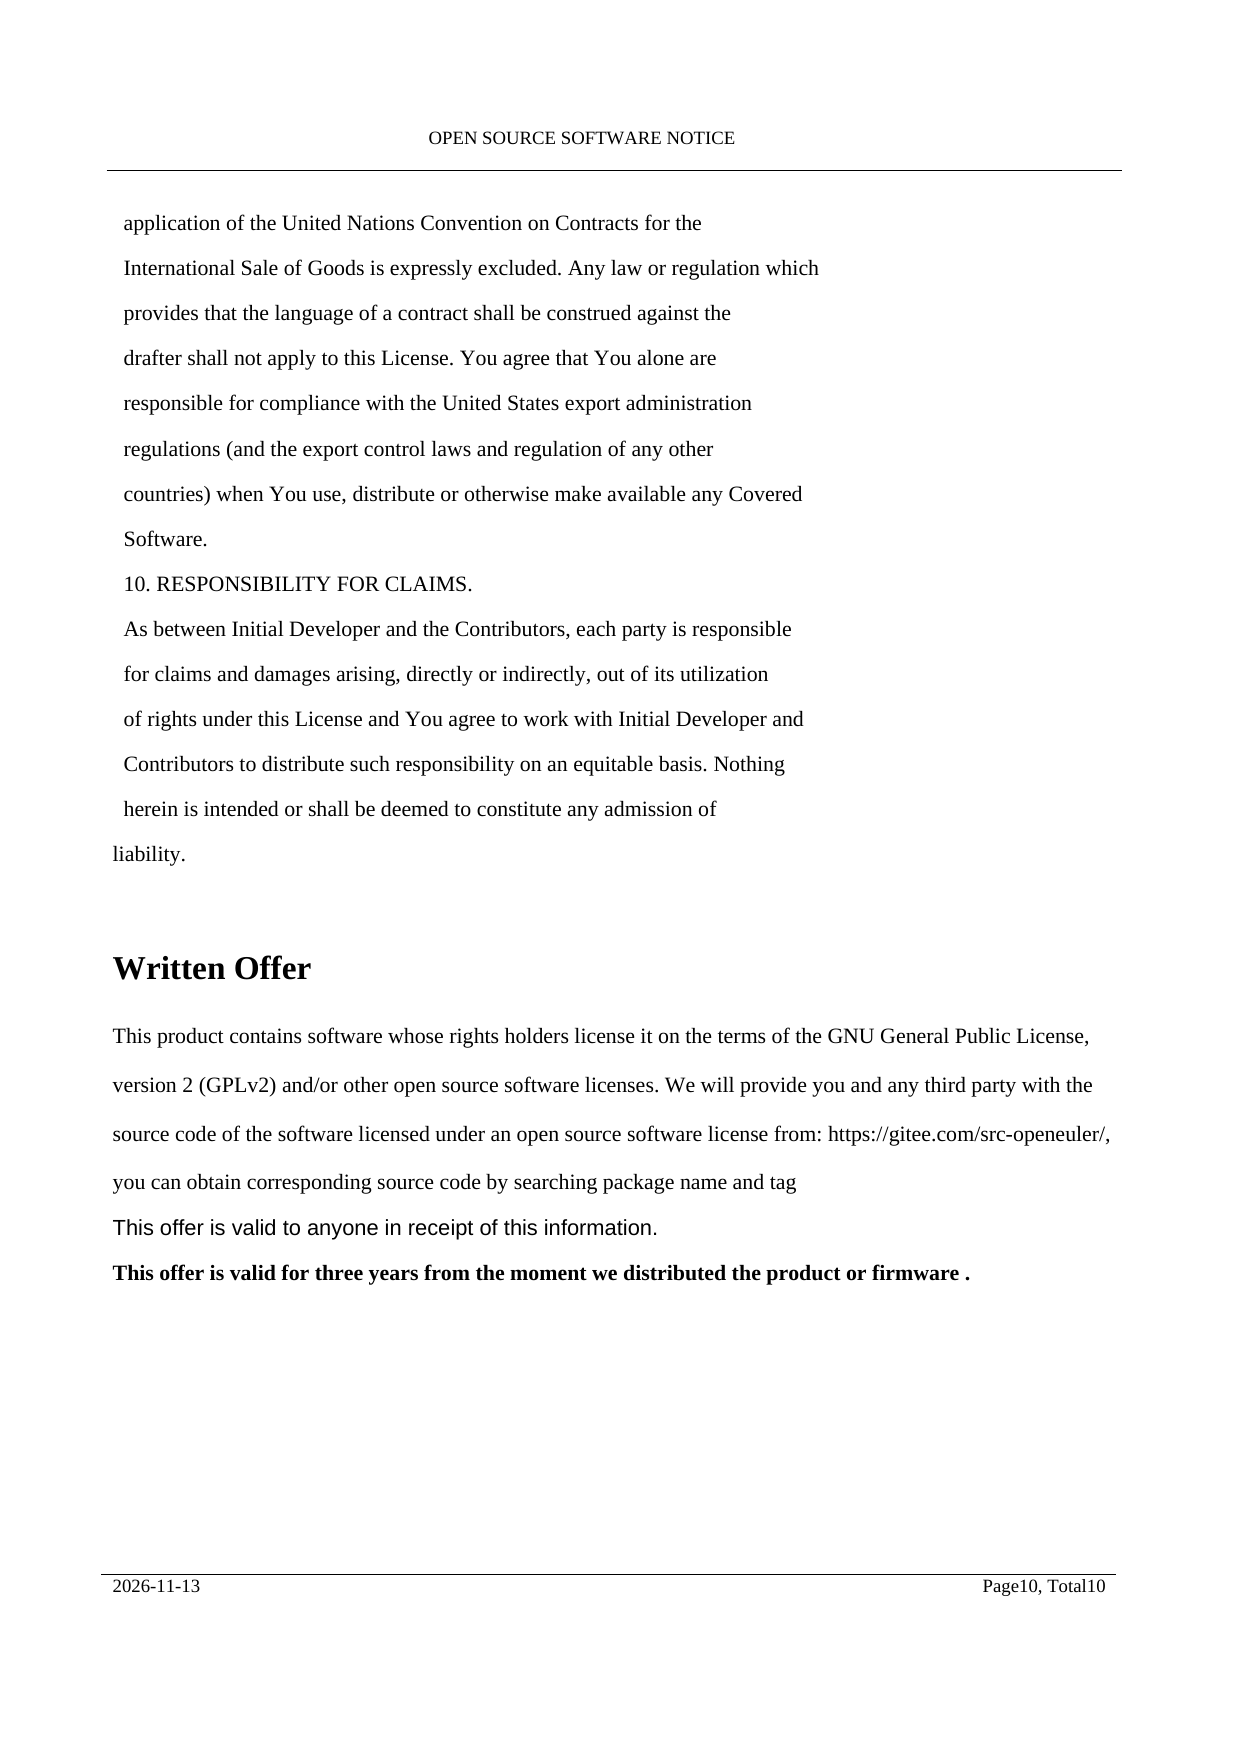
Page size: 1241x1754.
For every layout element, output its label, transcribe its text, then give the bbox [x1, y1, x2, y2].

text responsible for compliance with the United States export administration [112, 387, 1128, 419]
text provides that the language of a contract shall be construed against the [112, 297, 1128, 329]
text This offer is valid for three years from the moment we distributed the product or firmware . [112, 1256, 1128, 1288]
text This offer is valid to anyone in receipt of this information. [112, 1211, 1128, 1243]
text liability. [112, 838, 1128, 919]
text drafter shall not apply to this License. You agree that You alone are [112, 342, 1128, 374]
text for claims and damages arising, directly or indirectly, out of its utilization [112, 657, 1128, 690]
text of rights under this License and You agree to work with Initial Developer and [112, 702, 1128, 735]
text Contributors to distribute such responsibility on an equitable basis. Nothing [112, 748, 1128, 780]
text Written Offer [112, 935, 1128, 1000]
text As between Initial Developer and the Contributors, each party is responsible [112, 612, 1128, 645]
text International Sale of Goods is expressly excluded. Any law or regulation which [112, 251, 1128, 284]
text regulations (and the export control laws and regulation of any other [112, 432, 1128, 464]
text herein is intended or shall be deemed to constitute any admission of [112, 793, 1128, 825]
text Software. [112, 522, 1128, 554]
text application of the United Nations Convention on Contracts for the [112, 206, 1128, 239]
text This product contains software whose rights holders license it on the terms of the GNU General Public License, version 2 (GPLv2) and/or other open source software licenses. We will provide you and any third party with the source code of the software licensed under an open source software license from: https://gitee.com/src-openeuler/, you can obtain corresponding source code by searching package name and tag [112, 1019, 1128, 1198]
text countries) when You use, distribute or otherwise make available any Covered [112, 477, 1128, 509]
text 10. RESPONSIBILITY FOR CLAIMS. [112, 567, 1128, 600]
